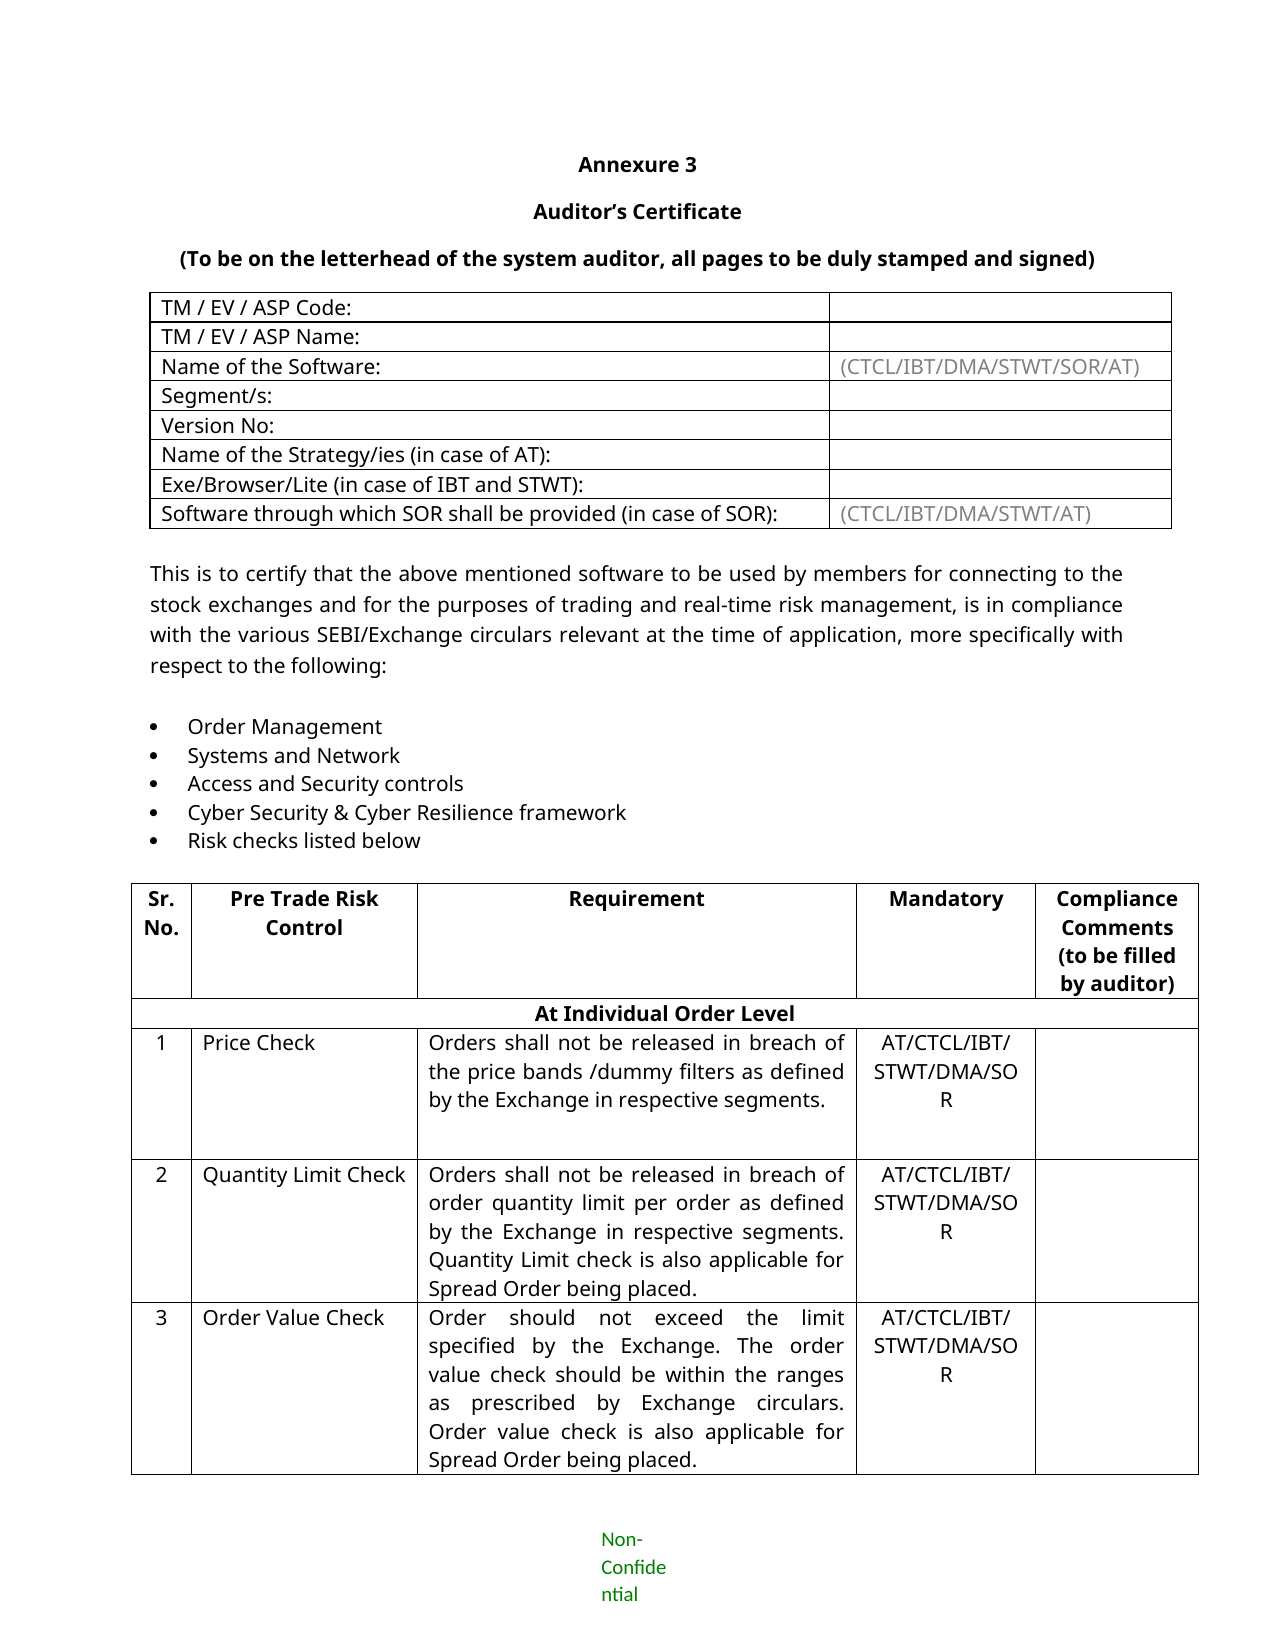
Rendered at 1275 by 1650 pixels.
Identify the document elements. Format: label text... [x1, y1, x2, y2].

table_header TM / EV / ASP Code: [151, 293, 829, 321]
table_header Pre Trade Risk Control [192, 884, 417, 998]
table_cell Segment/s: [151, 381, 829, 410]
table_cell [830, 470, 1171, 498]
table_cell 1 [132, 1029, 191, 1159]
table_header Sr. No. [132, 884, 191, 998]
table_cell [830, 411, 1171, 439]
table_cell Orders shall not be released in breach of order quantity limit per order as defined by the Exchange in respective segments. Quantity Limit check is also applicable for Spread Order being placed. [418, 1160, 856, 1302]
table_cell 3 [132, 1303, 191, 1474]
table_header [830, 293, 1171, 321]
table_cell [1036, 1160, 1198, 1302]
list Access and Security controls [150, 769, 1125, 798]
table_cell Name of the Strategy/ies (in case of AT): [151, 440, 829, 469]
table_header Requirement [418, 884, 856, 998]
table_header Mandatory [857, 884, 1035, 998]
table_cell Quantity Limit Check [192, 1160, 417, 1302]
table_cell Software through which SOR shall be provided (in case of SOR): [151, 499, 829, 528]
table_cell AT/CTCL/IBT/ STWT/DMA/SOR [857, 1029, 1035, 1159]
table_cell 2 [132, 1160, 191, 1302]
table_cell (CTCL/IBT/DMA/STWT/AT) [830, 499, 1171, 528]
table_cell Name of the Software: [151, 352, 829, 380]
table_cell At Individual Order Level [132, 999, 1198, 1027]
table_cell Version No: [151, 411, 829, 439]
list Systems and Network [150, 741, 1125, 769]
table_cell Order Value Check [192, 1303, 417, 1474]
table_header Compliance Comments (to be filled by auditor) [1036, 884, 1198, 998]
text Auditor’s Certificate [150, 197, 1125, 226]
text Annexure 3 [150, 150, 1125, 178]
list Risk checks listed below [150, 826, 1125, 855]
list This is to certify that the above mentioned software to be used by members for connecting to the stock exchanges and for the purposes of trading and real-time risk management, is in compliance with the various SEBI/Exchange circulars relevant at the time of application, more specifically with respect to the following: [150, 559, 1125, 680]
table_cell Price Check [192, 1029, 417, 1159]
table_cell AT/CTCL/IBT/ STWT/DMA/SOR [857, 1303, 1035, 1474]
table_cell [830, 440, 1171, 469]
table_cell (CTCL/IBT/DMA/STWT/SOR/AT) [830, 352, 1171, 380]
table_cell TM / EV / ASP Name: [151, 323, 829, 351]
text (To be on the letterhead of the system auditor, all pages to be duly stamped and signed) [150, 244, 1125, 273]
table_cell [1036, 1029, 1198, 1159]
table_cell Order should not exceed the limit specified by the Exchange. The order value check should be within the ranges as prescribed by Exchange circulars. Order value check is also applicable for Spread Order being placed. [418, 1303, 856, 1474]
table_cell AT/CTCL/IBT/ STWT/DMA/SOR [857, 1160, 1035, 1302]
table_cell [1036, 1303, 1198, 1474]
list Order Management [150, 712, 1125, 741]
table_cell [830, 381, 1171, 410]
table_cell Orders shall not be released in breach of the price bands /dummy filters as defined by the Exchange in respective segments. [418, 1029, 856, 1159]
list Cyber Security & Cyber Resilience framework [150, 798, 1125, 826]
table_cell [830, 323, 1171, 351]
table_cell Exe/Browser/Lite (in case of IBT and STWT): [151, 470, 829, 498]
